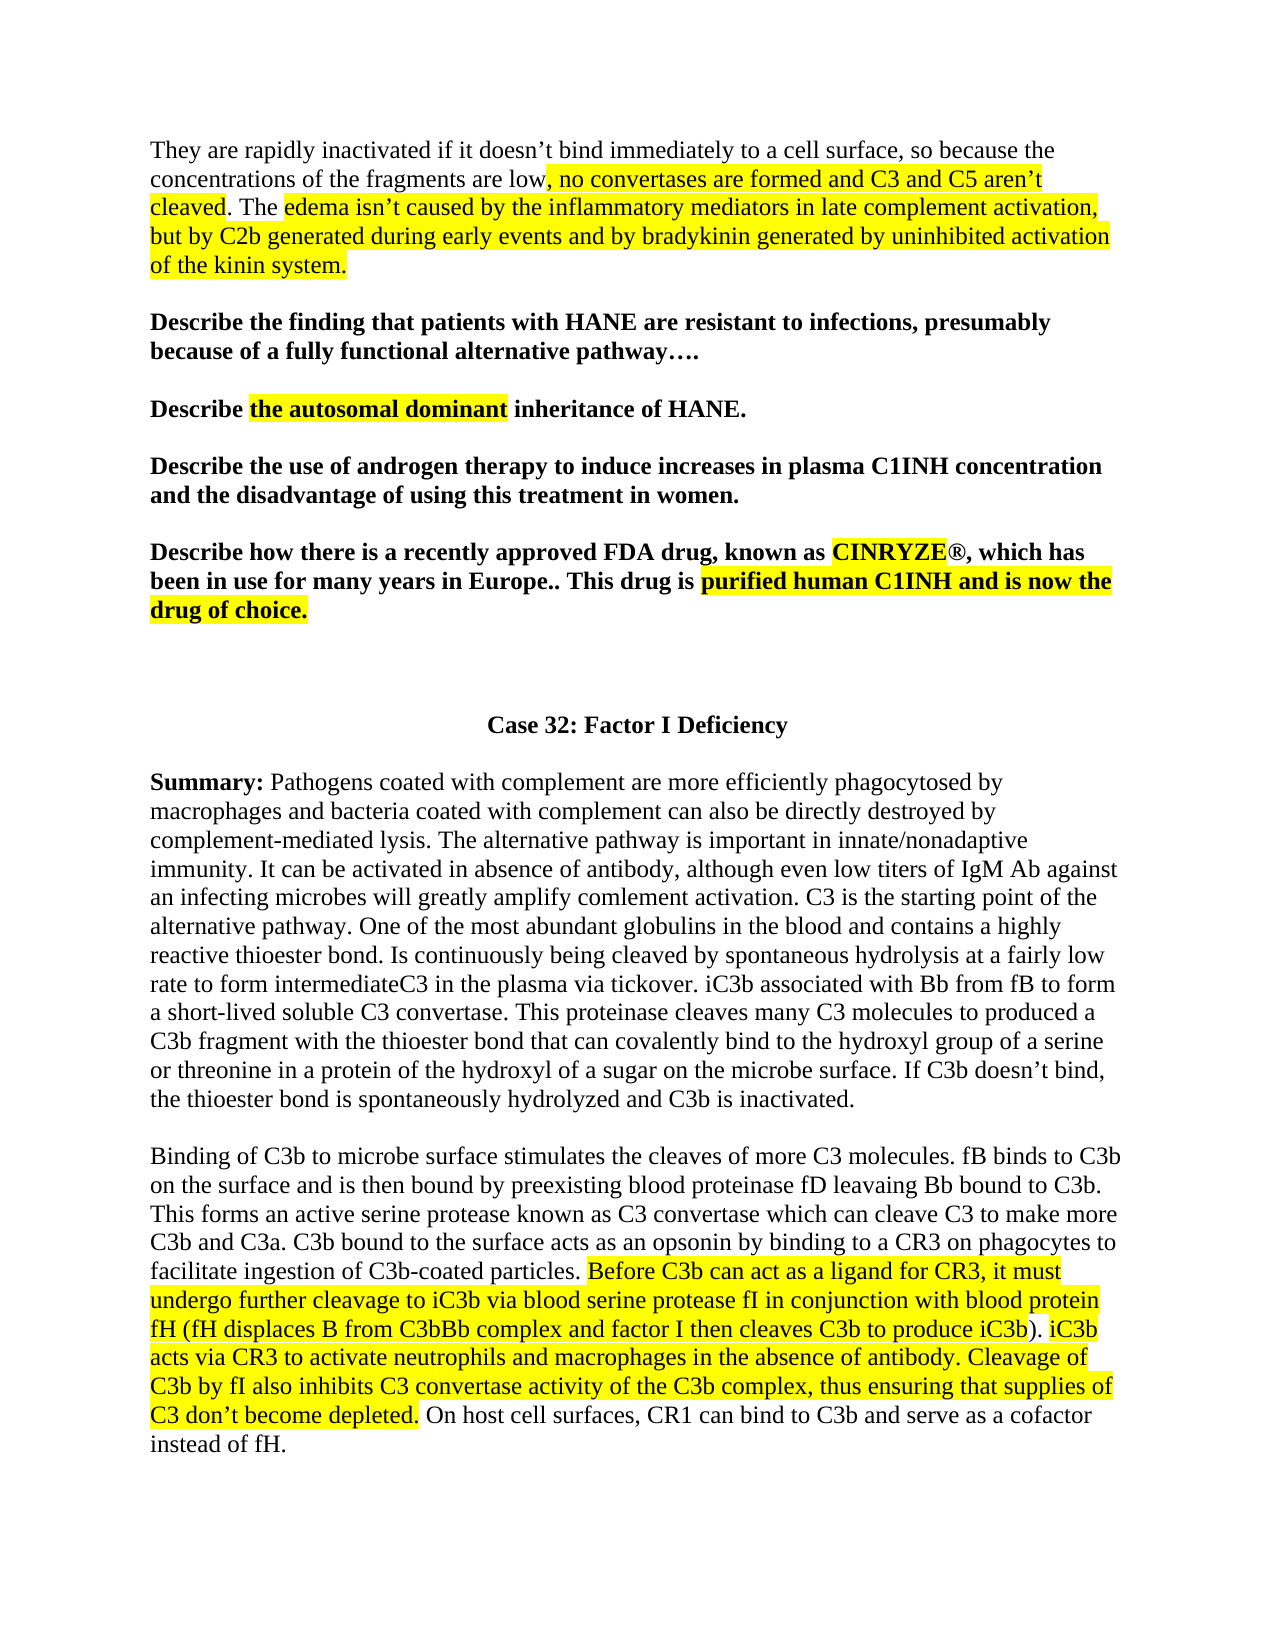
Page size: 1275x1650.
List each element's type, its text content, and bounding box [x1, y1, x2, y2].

text Describe the autosomal dominant inheritance of HANE. [508, 394, 1125, 422]
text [150, 135, 1125, 279]
text Describe the finding that patients with HANE are resistant to infections, presumably because of a fully functional alternative pathway…. [150, 307, 1125, 365]
text Describe how there is a recently approved FDA drug, known as CINRYZE®, which has been in use for many years in Europe.. This drug is purified human C1INH and is now the drug of choice. [150, 537, 1125, 624]
text Case 32: Factor I Deficiency [150, 710, 1125, 739]
text Binding of C3b to microbe surface stimulates the cleaves of more C3 molecules. fB binds to C3b on the surface and is then bound by preexisting blood proteinase fD leavaing Bb bound to C3b. This forms an active serine protease known as C3 convertase which can cleave C3 to make more C3b and C3a. C3b bound to the surface acts as an opsonin by binding to a CR3 on phagocytes to facilitate ingestion of C3b-coated particles. Before C3b can act as a ligand for CR3, it must undergo further cleavage to iC3b via blood serine protease fI in conjunction with blood protein fH (fH displaces B from C3bBb complex and factor I then cleaves C3b to produce iC3b). iC3b acts via CR3 to activate neutrophils and macrophages in the absence of antibody. Cleavage of C3b by fI also inhibits C3 convertase activity of the C3b complex, thus ensuring that supplies of C3 don’t become depleted. On host cell surfaces, CR1 can bind to C3b and serve as a cofactor instead of fH. [150, 1141, 1125, 1457]
text Summary: Pathogens coated with complement are more efficiently phagocytosed by macrophages and bacteria coated with complement can also be directly destroyed by complement-mediated lysis. The alternative pathway is important in innate/nonadaptive immunity. It can be activated in absence of antibody, although even low titers of IgM Ab against an infecting microbes will greatly amplify comlement activation. C3 is the starting point of the alternative pathway. One of the most abundant globulins in the blood and contains a highly reactive thioester bond. Is continuously being cleaved by spontaneous hydrolysis at a fairly low rate to form intermediateC3 in the plasma via tickover. iC3b associated with Bb from fB to form a short-lived soluble C3 convertase. This proteinase cleaves many C3 molecules to produced a C3b fragment with the thioester bond that can covalently bind to the hydroxyl group of a serine or threonine in a protein of the hydroxyl of a sugar on the microbe surface. If C3b doesn’t bind, the thioester bond is spontaneously hydrolyzed and C3b is inactivated. [150, 767, 1125, 1112]
text Describe the use of androgen therapy to induce increases in plasma C1INH concentration and the disadvantage of using this treatment in women. [150, 451, 1125, 509]
